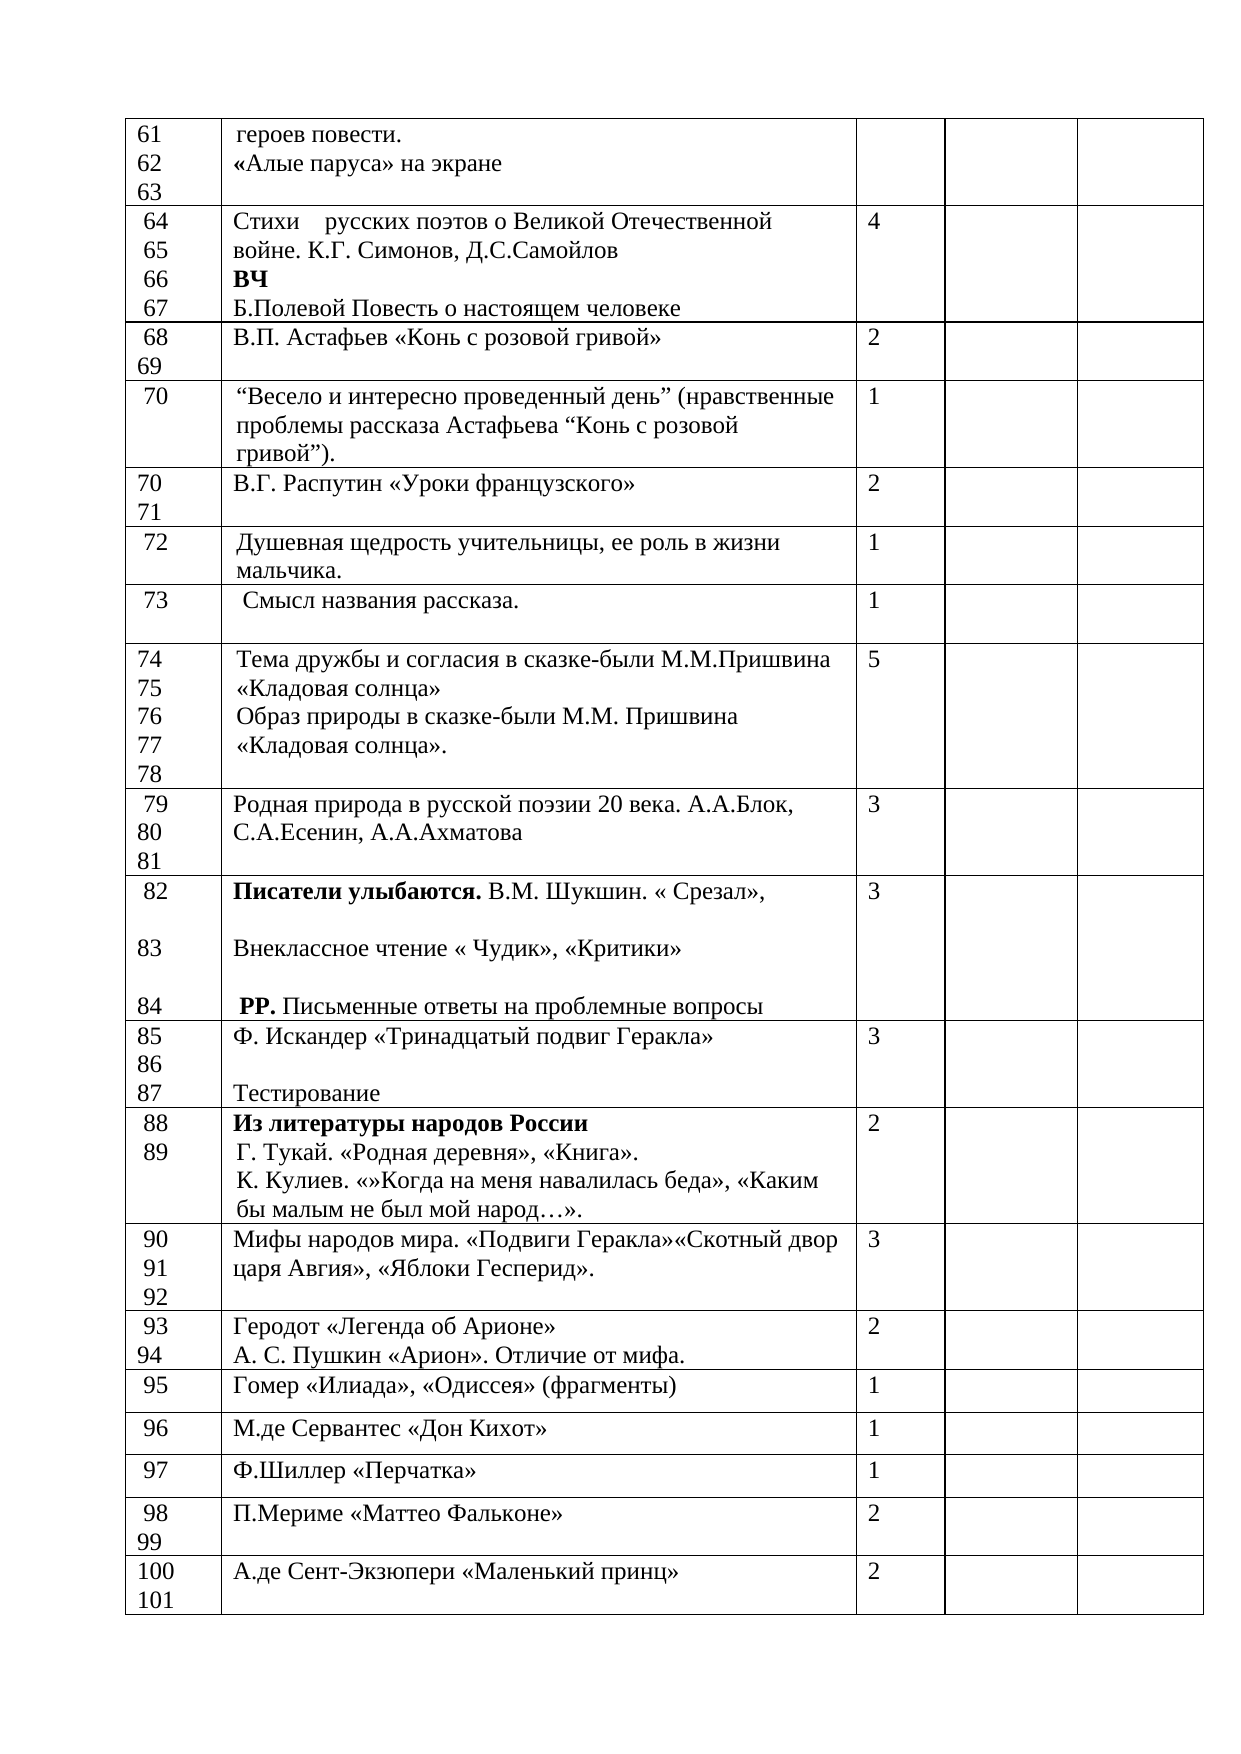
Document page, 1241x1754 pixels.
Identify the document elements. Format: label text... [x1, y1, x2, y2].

table_cell 5 [857, 119, 944, 205]
table_cell 4 [857, 206, 944, 321]
table_cell 1 [857, 381, 944, 467]
table_cell [1078, 1413, 1203, 1454]
table_cell 2 [857, 323, 944, 380]
table_cell 74 75 76 77 78 [126, 644, 221, 788]
table_cell 1 [857, 1455, 944, 1497]
table_cell 2 [857, 1311, 944, 1369]
table_cell [1078, 1455, 1203, 1497]
table_cell Мифы народов мира. «Подвиги Геракла»«Скотный двор царя Авгия», «Яблоки Гесперид». [222, 1224, 856, 1310]
table_cell [946, 1311, 1077, 1369]
table_cell [946, 1021, 1077, 1107]
table_cell [946, 1224, 1077, 1310]
table_cell 1 [857, 527, 944, 584]
table_cell 70 [126, 381, 221, 467]
table_cell [946, 119, 1077, 205]
table_cell 64 65 66 67 [126, 206, 221, 321]
table_cell 3 [857, 1224, 944, 1310]
table_cell [946, 644, 1077, 788]
table_cell 93 94 [126, 1311, 221, 1369]
table_cell Смысл названия рассказа. [222, 585, 856, 643]
table_cell [1078, 1021, 1203, 1107]
table_cell 100 101 [126, 1556, 221, 1614]
table_cell Тема дружбы и согласия в сказке-были М.М.Пришвина «Кладовая солнца» Образ природы в сказке-были М.М. Пришвина «Кладовая солнца». [222, 644, 856, 788]
table_cell [946, 1556, 1077, 1614]
table_cell [1078, 1224, 1203, 1310]
table_cell Душевная щедрость учительницы, ее роль в жизни мальчика. [222, 527, 856, 584]
table_cell [946, 585, 1077, 643]
table_cell [946, 206, 1077, 321]
table_cell 2 [857, 1498, 944, 1555]
table_cell [1078, 876, 1203, 1020]
table_cell В.П. Астафьев «Конь с розовой гривой» [222, 323, 856, 380]
table_cell [1078, 1370, 1203, 1412]
table_cell 3 [857, 789, 944, 875]
table_cell [1078, 585, 1203, 643]
table_cell 73 [126, 585, 221, 643]
table_cell 59 60 61 62 63 [126, 119, 221, 205]
table_cell 97 [126, 1455, 221, 1497]
table_cell 70 71 [126, 468, 221, 526]
table_cell [1078, 468, 1203, 526]
table_cell 1 [857, 585, 944, 643]
table_cell 3 [857, 1021, 944, 1107]
table_cell Родная природа в русской поэзии 20 века. А.А.Блок, С.А.Есенин, А.А.Ахматова [222, 789, 856, 875]
table_cell [946, 789, 1077, 875]
table_cell [1078, 119, 1203, 205]
table_cell [1078, 644, 1203, 788]
table_cell 2 [857, 1108, 944, 1223]
table_cell Ф. Искандер «Тринадцатый подвиг Геракла» Тестирование [222, 1021, 856, 1107]
table_cell П.Мериме «Маттео Фальконе» [222, 1498, 856, 1555]
table_cell 2 [857, 1556, 944, 1614]
table_cell [1078, 323, 1203, 380]
table_cell 96 [126, 1413, 221, 1454]
table_cell В.Г. Распутин «Уроки французского» [222, 468, 856, 526]
table_cell [946, 1413, 1077, 1454]
table_cell [1078, 206, 1203, 321]
table_cell 98 99 [126, 1498, 221, 1555]
table_cell 1 [857, 1370, 944, 1412]
table_cell [946, 468, 1077, 526]
table_cell [1078, 1556, 1203, 1614]
table_cell [1078, 789, 1203, 875]
table_cell [946, 1455, 1077, 1497]
table_cell А.де Сент-Экзюпери «Маленький принц» [222, 1556, 856, 1614]
table_cell [1078, 1108, 1203, 1223]
table_cell [946, 381, 1077, 467]
table_cell 72 [126, 527, 221, 584]
table_cell 90 91 92 [126, 1224, 221, 1310]
table_cell М.де Сервантес «Дон Кихот» [222, 1413, 856, 1454]
table_cell [946, 527, 1077, 584]
table_cell [1078, 1311, 1203, 1369]
table_cell 95 [126, 1370, 221, 1412]
table_cell [946, 1370, 1077, 1412]
table_cell 2 [857, 468, 944, 526]
table_cell [946, 1108, 1077, 1223]
table_cell 68 69 [126, 323, 221, 380]
table_cell 1 [857, 1413, 944, 1454]
table_cell Геродот «Легенда об Арионе» А. С. Пушкин «Арион». Отличие от мифа. [222, 1311, 856, 1369]
table_cell 3 [857, 876, 944, 1020]
table_cell [1078, 1498, 1203, 1555]
table_cell [946, 323, 1077, 380]
table_cell [946, 876, 1077, 1020]
table_cell 85 86 87 [126, 1021, 221, 1107]
table_cell 5 [857, 644, 944, 788]
table_cell “Весело и интересно проведенный день” (нравственные проблемы рассказа Астафьева “Конь с розовой гривой”). [222, 381, 856, 467]
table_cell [222, 119, 856, 205]
table_cell Гомер «Илиада», «Одиссея» (фрагменты) [222, 1370, 856, 1412]
table_cell 82 83 84 [126, 876, 221, 1020]
table_cell [1078, 381, 1203, 467]
table_cell Из литературы народов России Г. Тукай. «Родная деревня», «Книга». К. Кулиев. «»Когда на меня навалилась беда», «Каким бы малым не был мой народ…». [222, 1108, 856, 1223]
table_cell 88 89 [126, 1108, 221, 1223]
table_cell Ф.Шиллер «Перчатка» [222, 1455, 856, 1497]
table_cell [946, 1498, 1077, 1555]
table_cell Писатели улыбаются. В.М. Шукшин. « Срезал», Внеклассное чтение « Чудик», «Критики» РР. Письменные ответы на проблемные вопросы [222, 876, 856, 1020]
table_cell Стихи русских поэтов о Великой Отечественной войне. К.Г. Симонов, Д.С.Самойлов ВЧ Б.Полевой Повесть о настоящем человеке [222, 206, 856, 321]
table_cell [1078, 527, 1203, 584]
table_cell 79 80 81 [126, 789, 221, 875]
